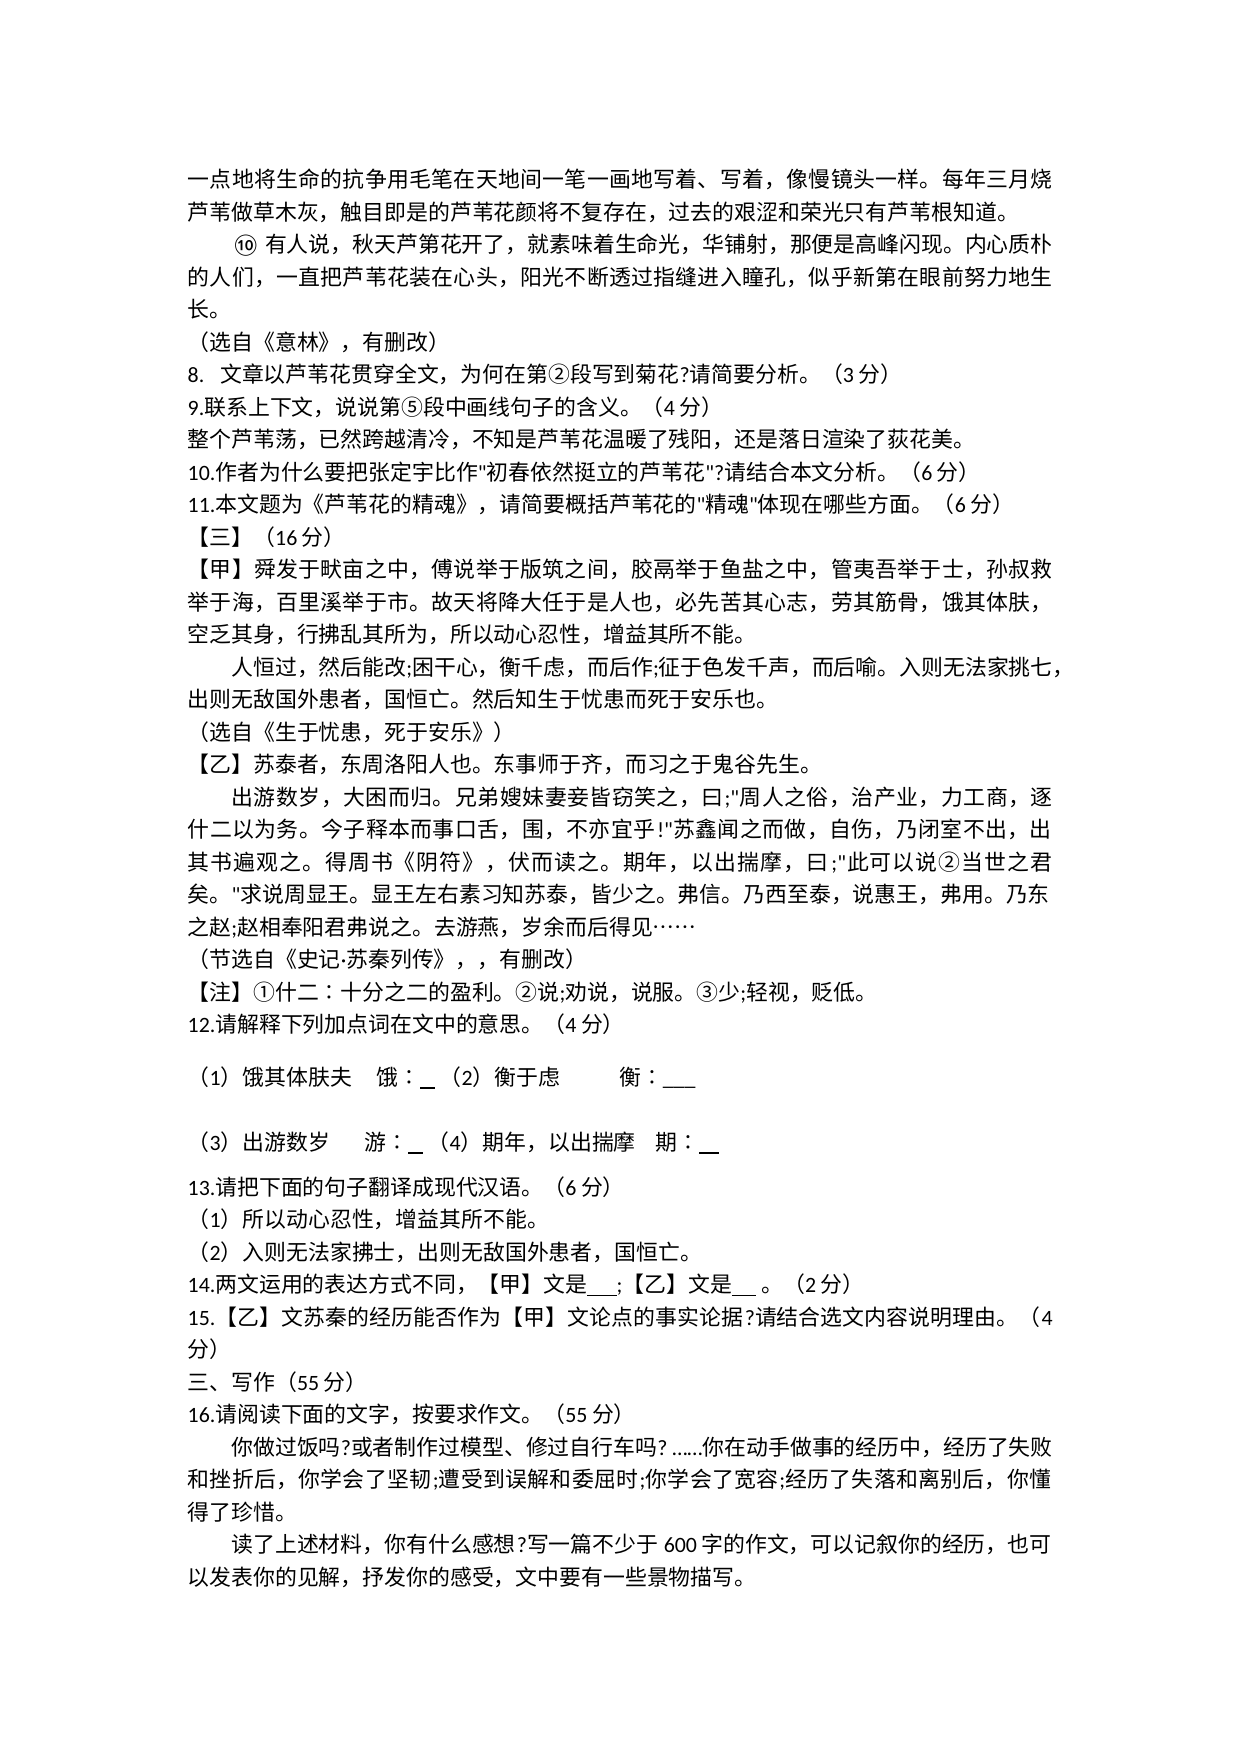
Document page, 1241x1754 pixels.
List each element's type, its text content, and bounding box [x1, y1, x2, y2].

text 整个芦苇荡，已然跨越清冷，不知是芦苇花温暖了残阳，还是落日渲染了荻花美。 [187, 422, 1053, 454]
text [187, 162, 1053, 227]
text 读了上述材料，你有什么感想?写一篇不少于 600字的作文，可以记叙你的经历，也可以发表你的见解，抒发你的感受，文中要有一些景物描写。 [187, 1527, 1053, 1592]
text （1）所以动心忍性，增益其所不能。 [187, 1202, 1053, 1234]
text （3）出游数岁 游∶ （4）期年，以出揣摩 期∶ [187, 1104, 1053, 1169]
text 【注】①什二∶十分之二的盈利。②说;劝说，说服。③少;轻视，贬低。 [187, 974, 1053, 1007]
text 16.请阅读下面的文字，按要求作文。（55分） [187, 1397, 1053, 1429]
text 出游数岁，大困而归。兄弟嫂妹妻妾皆窃笑之，曰;"周人之俗，治产业，力工商，逐什二以为务。今子释本而事口舌，围，不亦宜乎!"苏鑫闻之而做，自伤，乃闭室不出，出其书遍观之。得周书《阴符》，伏而读之。期年，以出揣摩，曰;"此可以说②当世之君矣。"求说周显王。显王左右素习知苏泰，皆少之。弗信。乃西至泰，说惠王，弗用。乃东之赵;赵相奉阳君弗说之。去游燕，岁余而后得见…… [187, 779, 1053, 942]
text 三、写作（55分） [187, 1364, 1053, 1397]
text 15.【乙】文苏秦的经历能否作为【甲】文论点的事实论据?请结合选文内容说明理由。（4分） [187, 1299, 1053, 1364]
text （选自《生于忧患，死于安乐》） [187, 714, 1053, 747]
text 13.请把下面的句子翻译成现代汉语。（6分） [187, 1169, 1053, 1202]
text 【三】（16分） [187, 519, 1053, 552]
list 文章以芦苇花贯穿全文，为何在第②段写到菊花?请简要分析。（3分） [187, 357, 1053, 389]
text （2）入则无法家拂士，出则无敌国外患者，国恒亡。 [187, 1234, 1053, 1267]
text 【乙】苏泰者，东周洛阳人也。东事师于齐，而习之于鬼谷先生。 [187, 747, 1053, 779]
text （1）饿其体肤夫 饿∶ （2）衡于虑 衡∶___ [187, 1039, 1053, 1104]
text （选自《意林》，有删改） [187, 324, 1053, 357]
list 9.联系上下文，说说第⑤段中画线句子的含义。（4分） [187, 389, 1053, 422]
text 你做过饭吗?或者制作过模型、修过自行车吗? ……你在动手做事的经历中，经历了失败和挫折后，你学会了坚韧;遭受到误解和委屈时;你学会了宽容;经历了失落和离别后，你懂得了珍惜。 [187, 1429, 1053, 1527]
text ⑩有人说，秋天芦第花开了，就素味着生命光，华铺射，那便是高峰闪现。内心质朴的人们，一直把芦苇花装在心头，阳光不断透过指缝进入瞳孔，似乎新第在眼前努力地生长。 [187, 227, 1053, 324]
text 10.作者为什么要把张定宇比作"初春依然挺立的芦苇花"?请结合本文分析。（6分） [187, 454, 1053, 487]
text 人恒过，然后能改;困干心，衡千虑，而后作;征于色发千声，而后喻。入则无法家挑七，出则无敌国外患者，国恒亡。然后知生于忧患而死于安乐也。 [187, 649, 1053, 714]
text 12.请解释下列加点词在文中的意思。（4分） [187, 1007, 1053, 1039]
text 11.本文题为《芦苇花的精魂》，请简要概括芦苇花的"精魂"体现在哪些方面。（6分） [187, 487, 1053, 519]
text 【甲】舜发于畎亩之中，傅说举于版筑之间，胶鬲举于鱼盐之中，管夷吾举于士，孙叔救举于海，百里溪举于市。故天将降大任于是人也，必先苦其心志，劳其筋骨，饿其体肤，空乏其身，行拂乱其所为，所以动心忍性，增益其所不能。 [187, 552, 1053, 649]
text （节选自《史记·苏秦列传》，，有删改） [187, 942, 1053, 974]
text 14.两文运用的表达方式不同，【甲】文是 ;【乙】文是 。（2分） [187, 1267, 1053, 1299]
